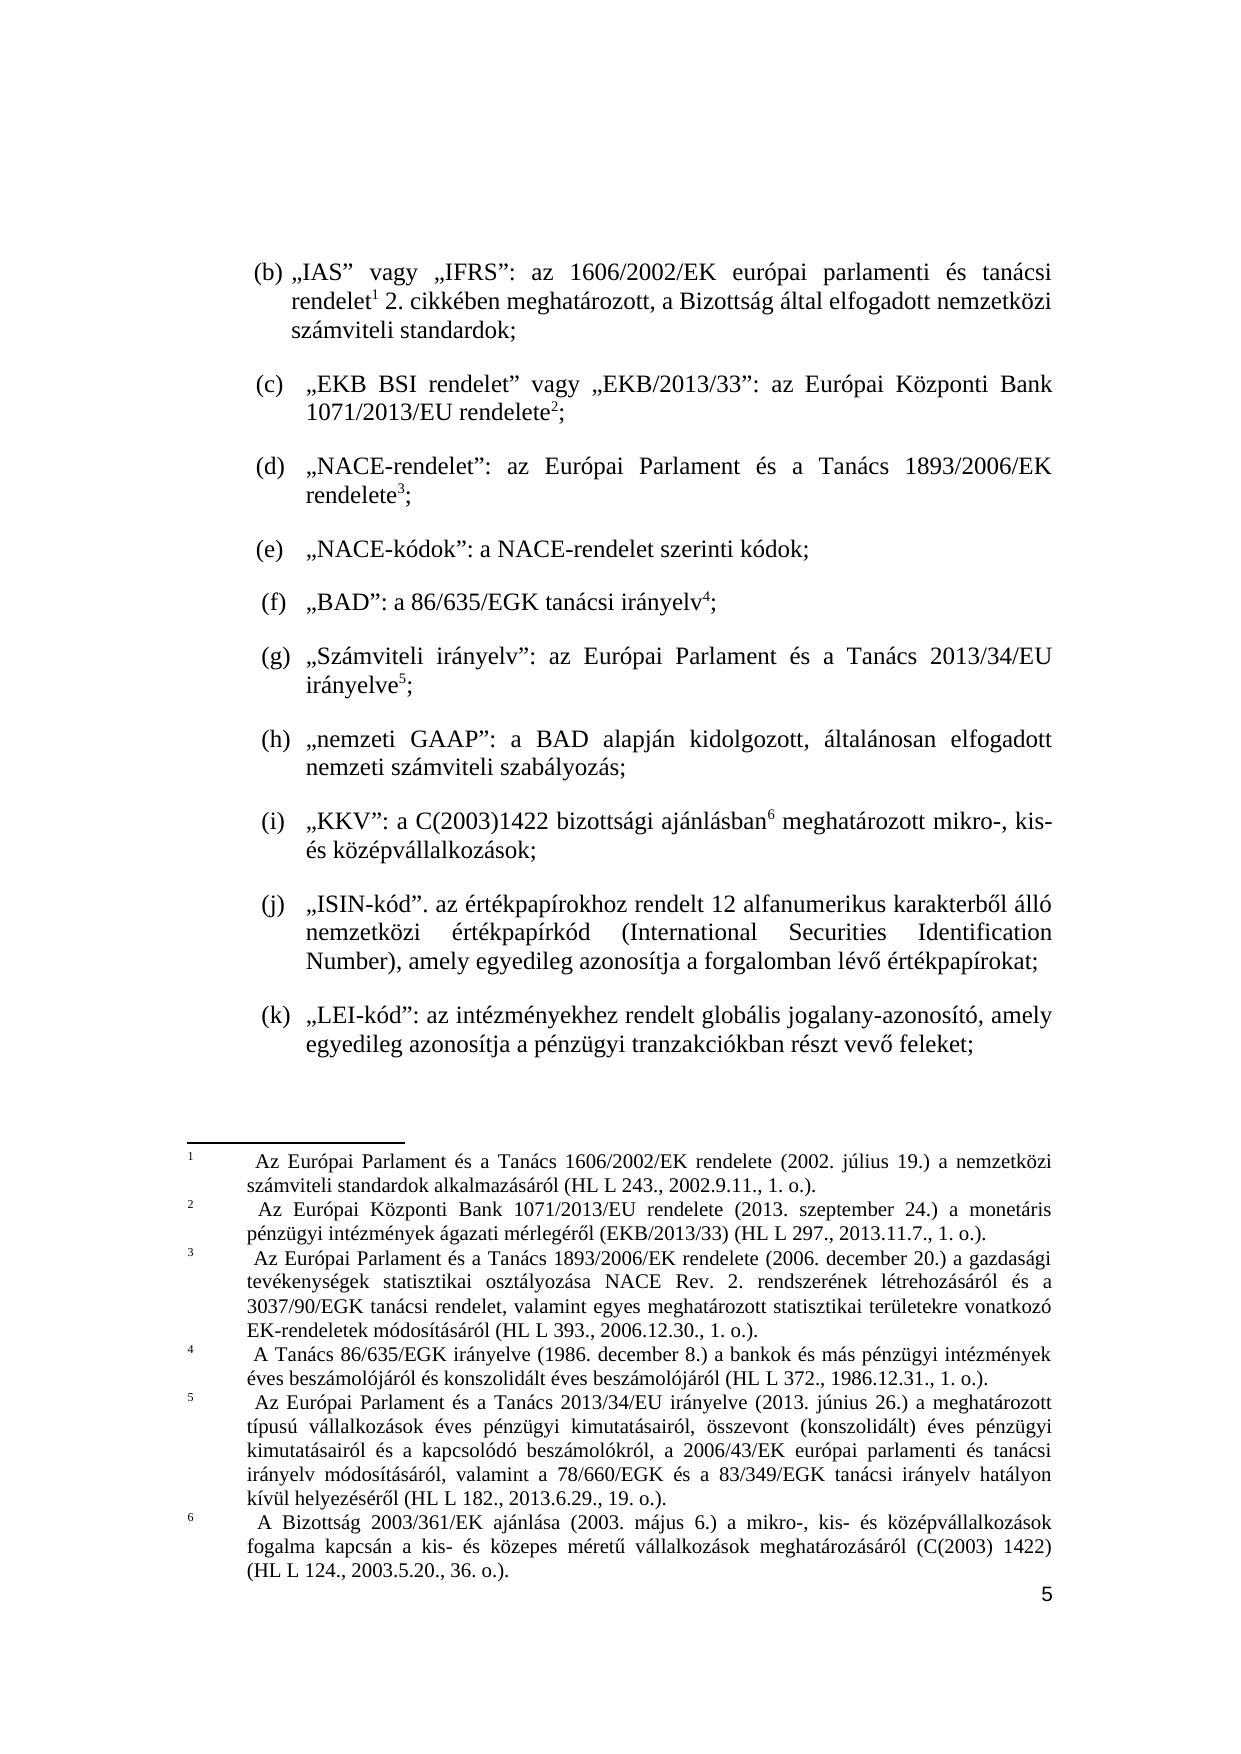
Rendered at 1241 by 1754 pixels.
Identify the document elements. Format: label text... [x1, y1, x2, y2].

list „LEI-kód”: az intézményekhez rendelt globális jogalany-azonosító, amely egyedileg azonosítja a pénzügyi tranzakciókban részt vevő feleket; [261, 1000, 1053, 1057]
list „EKB BSI rendelet” vagy „EKB/2013/33”: az Európai Központi Bank 1071/2013/EU rendelete; [256, 369, 1053, 426]
list „IAS” vagy „IFRS”: az 1606/2002/EK európai parlamenti és tanácsi rendelet 2. cikkében meghatározott, a Bizottság által elfogadott nemzetközi számviteli standardok; [253, 257, 1053, 344]
list „nemzeti GAAP”: a BAD alapján kidolgozott, általánosan elfogadott nemzeti számviteli szabályozás; [261, 724, 1053, 781]
list „NACE-rendelet”: az Európai Parlament és a Tanács 1893/2006/EK rendelete; [256, 451, 1053, 509]
list „Számviteli irányelv”: az Európai Parlament és a Tanács 2013/34/EU irányelve; [261, 641, 1053, 699]
list „KKV”: a C(2003)1422 bizottsági ajánlásban meghatározott mikro-, kis- és középvállalkozások; [261, 806, 1053, 864]
list „NACE-kódok”: a NACE-rendelet szerinti kódok; [256, 534, 1053, 562]
list „ISIN-kód”. az értékpapírokhoz rendelt 12 alfanumerikus karakterből álló nemzetközi értékpapírkód (International Securities Identification Number), amely egyedileg azonosítja a forgalomban lévő értékpapírokat; [261, 889, 1053, 975]
list „BAD”: a 86/635/EGK tanácsi irányelv; [261, 587, 1053, 616]
